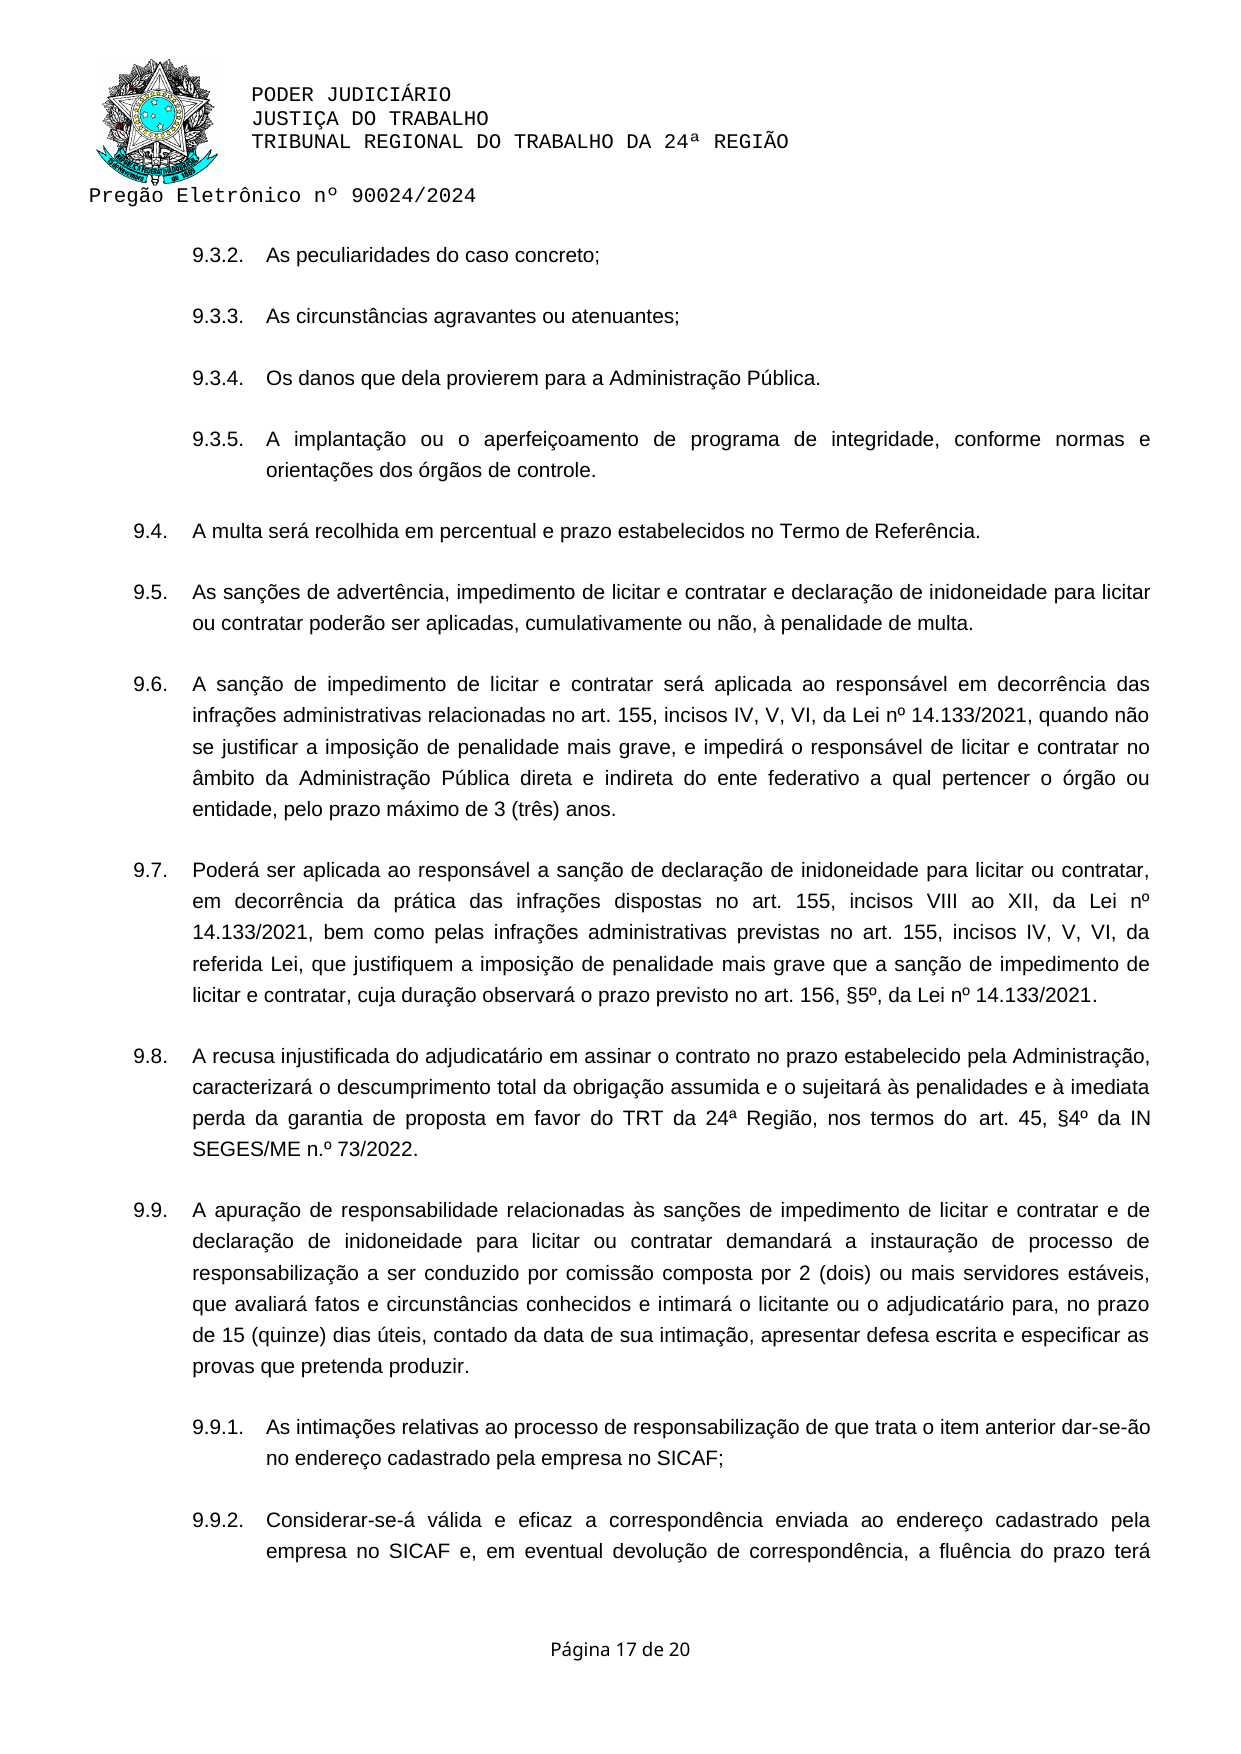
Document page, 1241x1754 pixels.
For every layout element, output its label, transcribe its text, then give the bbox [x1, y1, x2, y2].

picture [96, 59, 220, 186]
text A recusa injustificada do adjudicatário em assinar o contrato no prazo estabelecido pela Administração, caracterizará o descumprimento total da obrigação assumida e o sujeitará às penalidades e à imediata perda da garantia de proposta em favor do TRT da 24ª Região, nos termos do art. 45, §4º da IN SEGES/ME n.º 73/2022. [133, 1044, 1152, 1161]
text As sanções de advertência, impedimento de licitar e contratar e declaração de inidoneidade para licitar ou contratar poderão ser aplicadas, cumulativamente ou não, à penalidade de multa. [133, 580, 1152, 635]
list As intimações relativas ao processo de responsabilização de que trata o item anterior dar-se-ão no endereço cadastrado pela empresa no SICAF; [192, 1415, 1152, 1470]
list As peculiaridades do caso concreto; [192, 243, 1152, 267]
text A multa será recolhida em percentual e prazo estabelecidos no Termo de Referência. [133, 519, 1152, 543]
list As circunstâncias agravantes ou atenuantes; [192, 304, 1152, 328]
list A implantação ou o aperfeiçoamento de programa de integridade, conforme normas e orientações dos órgãos de controle. [192, 426, 1152, 482]
text A sanção de impedimento de licitar e contratar será aplicada ao responsável em decorrência das infrações administrativas relacionadas no art. 155, incisos IV, V, VI, da Lei nº 14.133/2021, quando não se justificar a imposição de penalidade mais grave, e impedirá o responsável de licitar e contratar no âmbito da Administração Pública direta e indireta do ente federativo a qual pertencer o órgão ou entidade, pelo prazo máximo de 3 (três) anos. [133, 672, 1152, 821]
text Poderá ser aplicada ao responsável a sanção de declaração de inidoneidade para licitar ou contratar, em decorrência da prática das infrações dispostas no art. 155, incisos VIII ao XII, da Lei nº 14.133/2021, bem como pelas infrações administrativas previstas no art. 155, incisos IV, V, VI, da referida Lei, que justifiquem a imposição de penalidade mais grave que a sanção de impedimento de licitar e contratar, cuja duração observará o prazo previsto no art. 156, §5º, da Lei nº 14.133/2021. [133, 858, 1152, 1006]
text A apuração de responsabilidade relacionadas às sanções de impedimento de licitar e contratar e de declaração de inidoneidade para licitar ou contratar demandará a instauração de processo de responsabilização a ser conduzido por comissão composta por 2 (dois) ou mais servidores estáveis, que avaliará fatos e circunstâncias conhecidos e intimará o licitante ou o adjudicatário para, no prazo de 15 (quinze) dias úteis, contado da data de sua intimação, apresentar defesa escrita e especificar as provas que pretenda produzir. [133, 1198, 1152, 1378]
list Os danos que dela provierem para a Administração Pública. [192, 365, 1152, 389]
